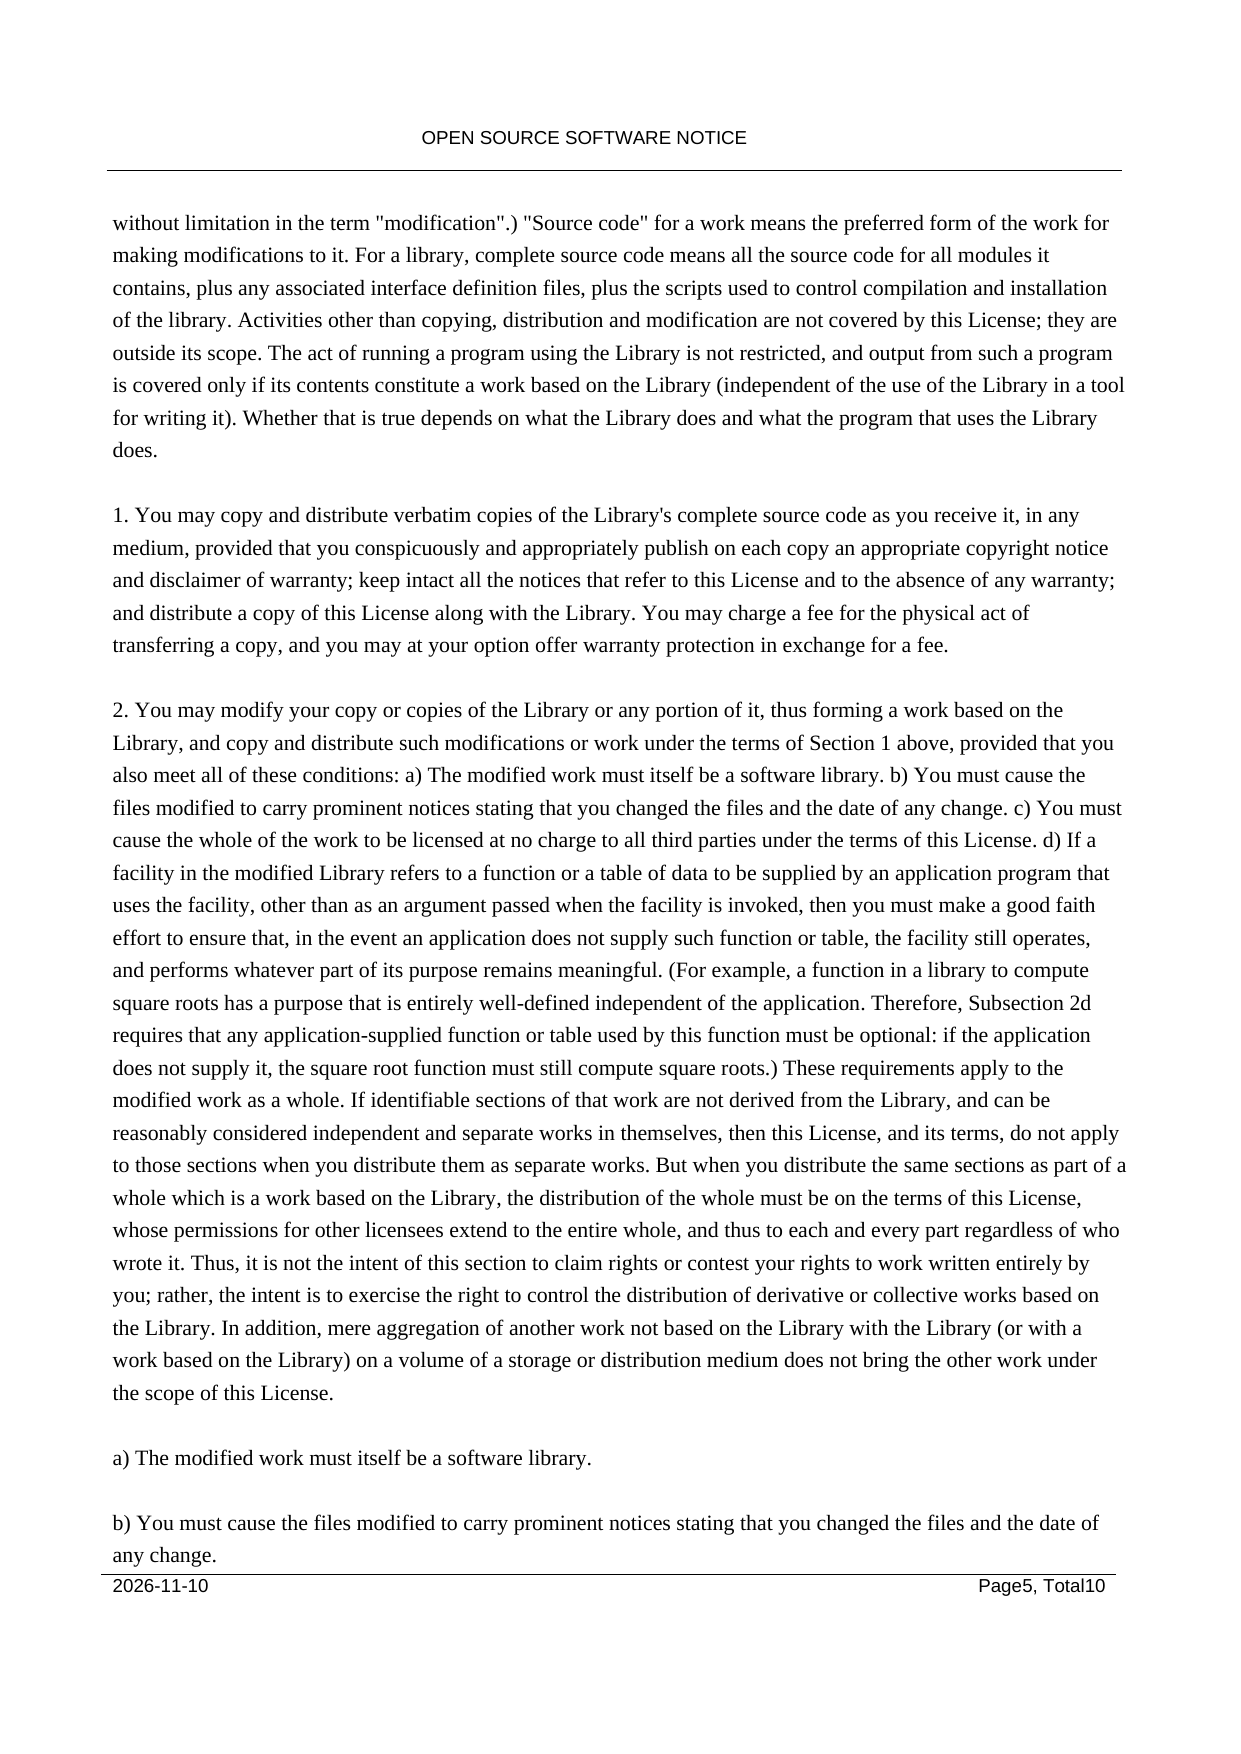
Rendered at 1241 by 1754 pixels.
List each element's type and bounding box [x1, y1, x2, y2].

text [112, 206, 1128, 1571]
